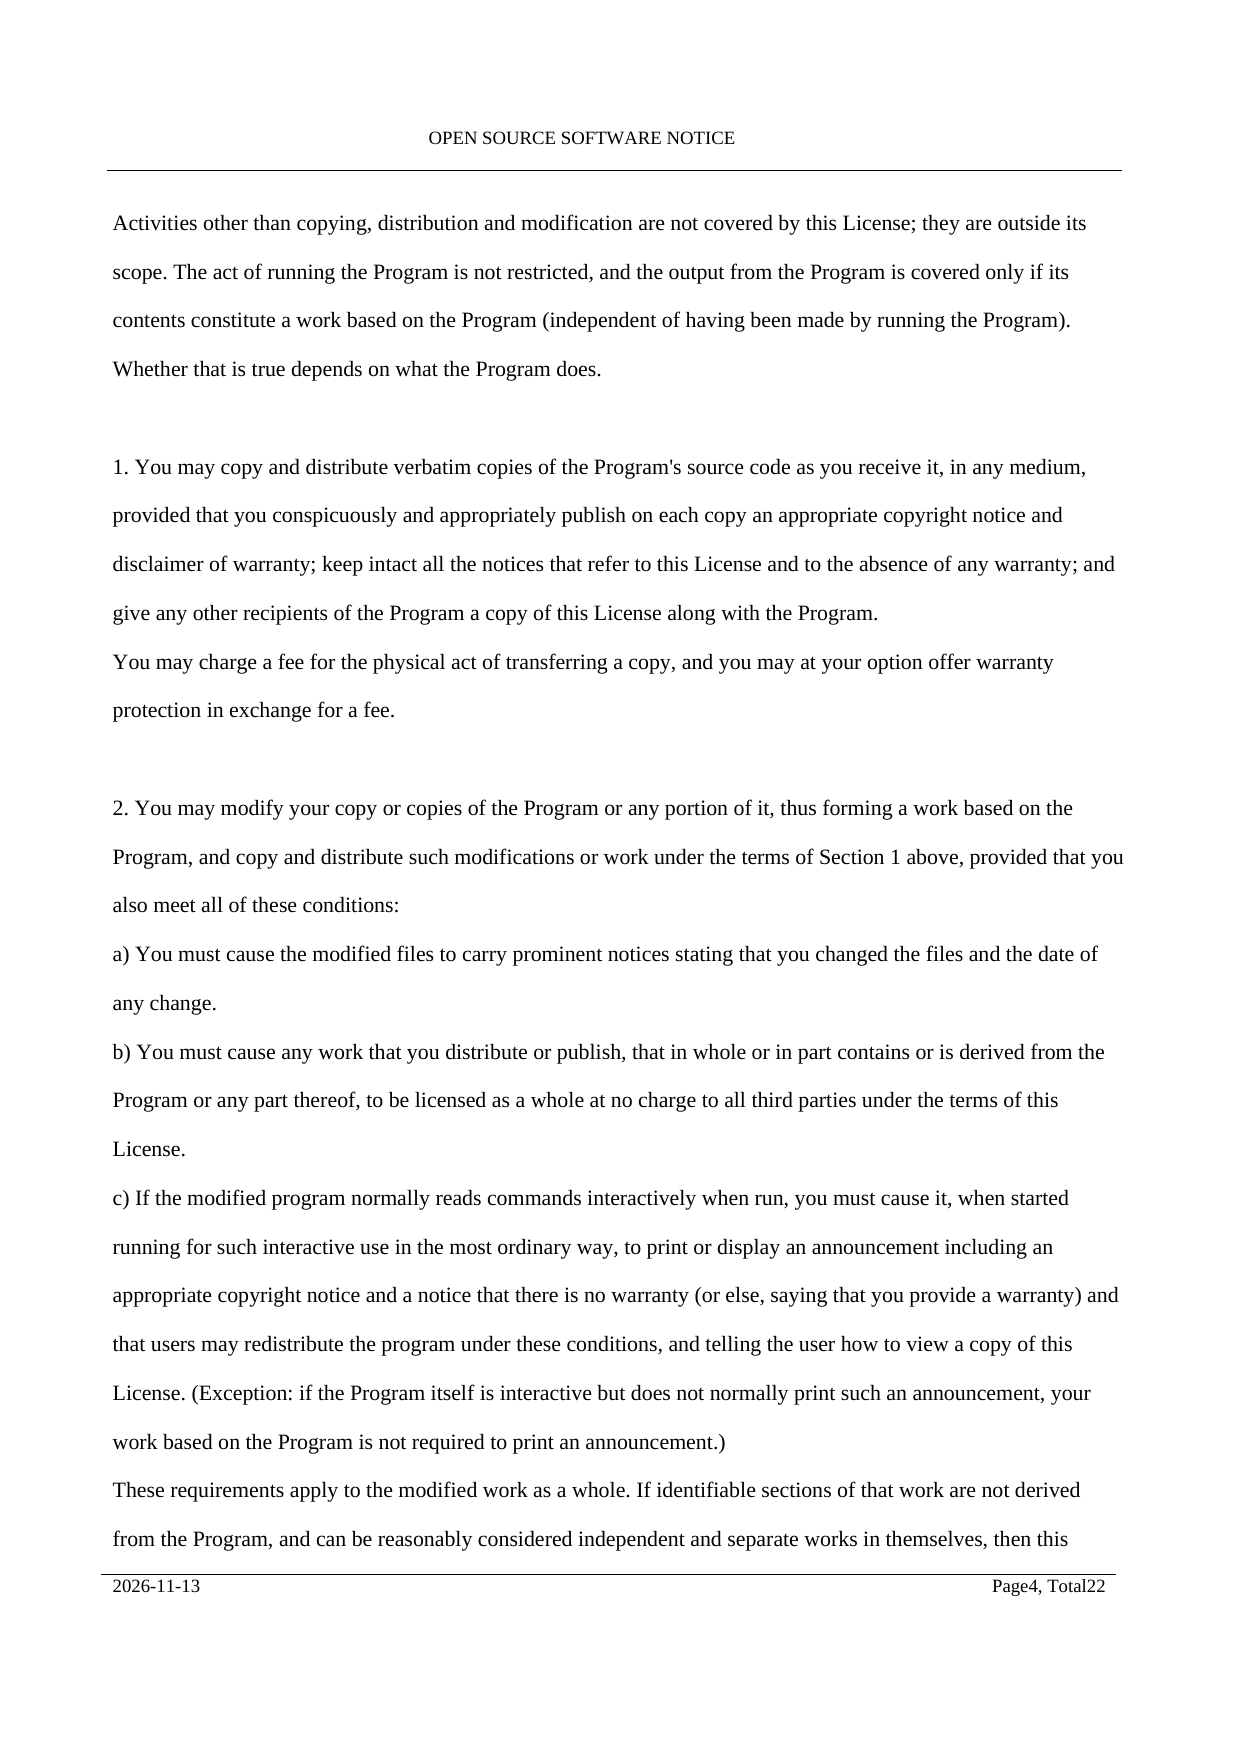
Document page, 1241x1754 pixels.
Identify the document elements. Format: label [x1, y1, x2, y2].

text [112, 206, 1128, 1555]
